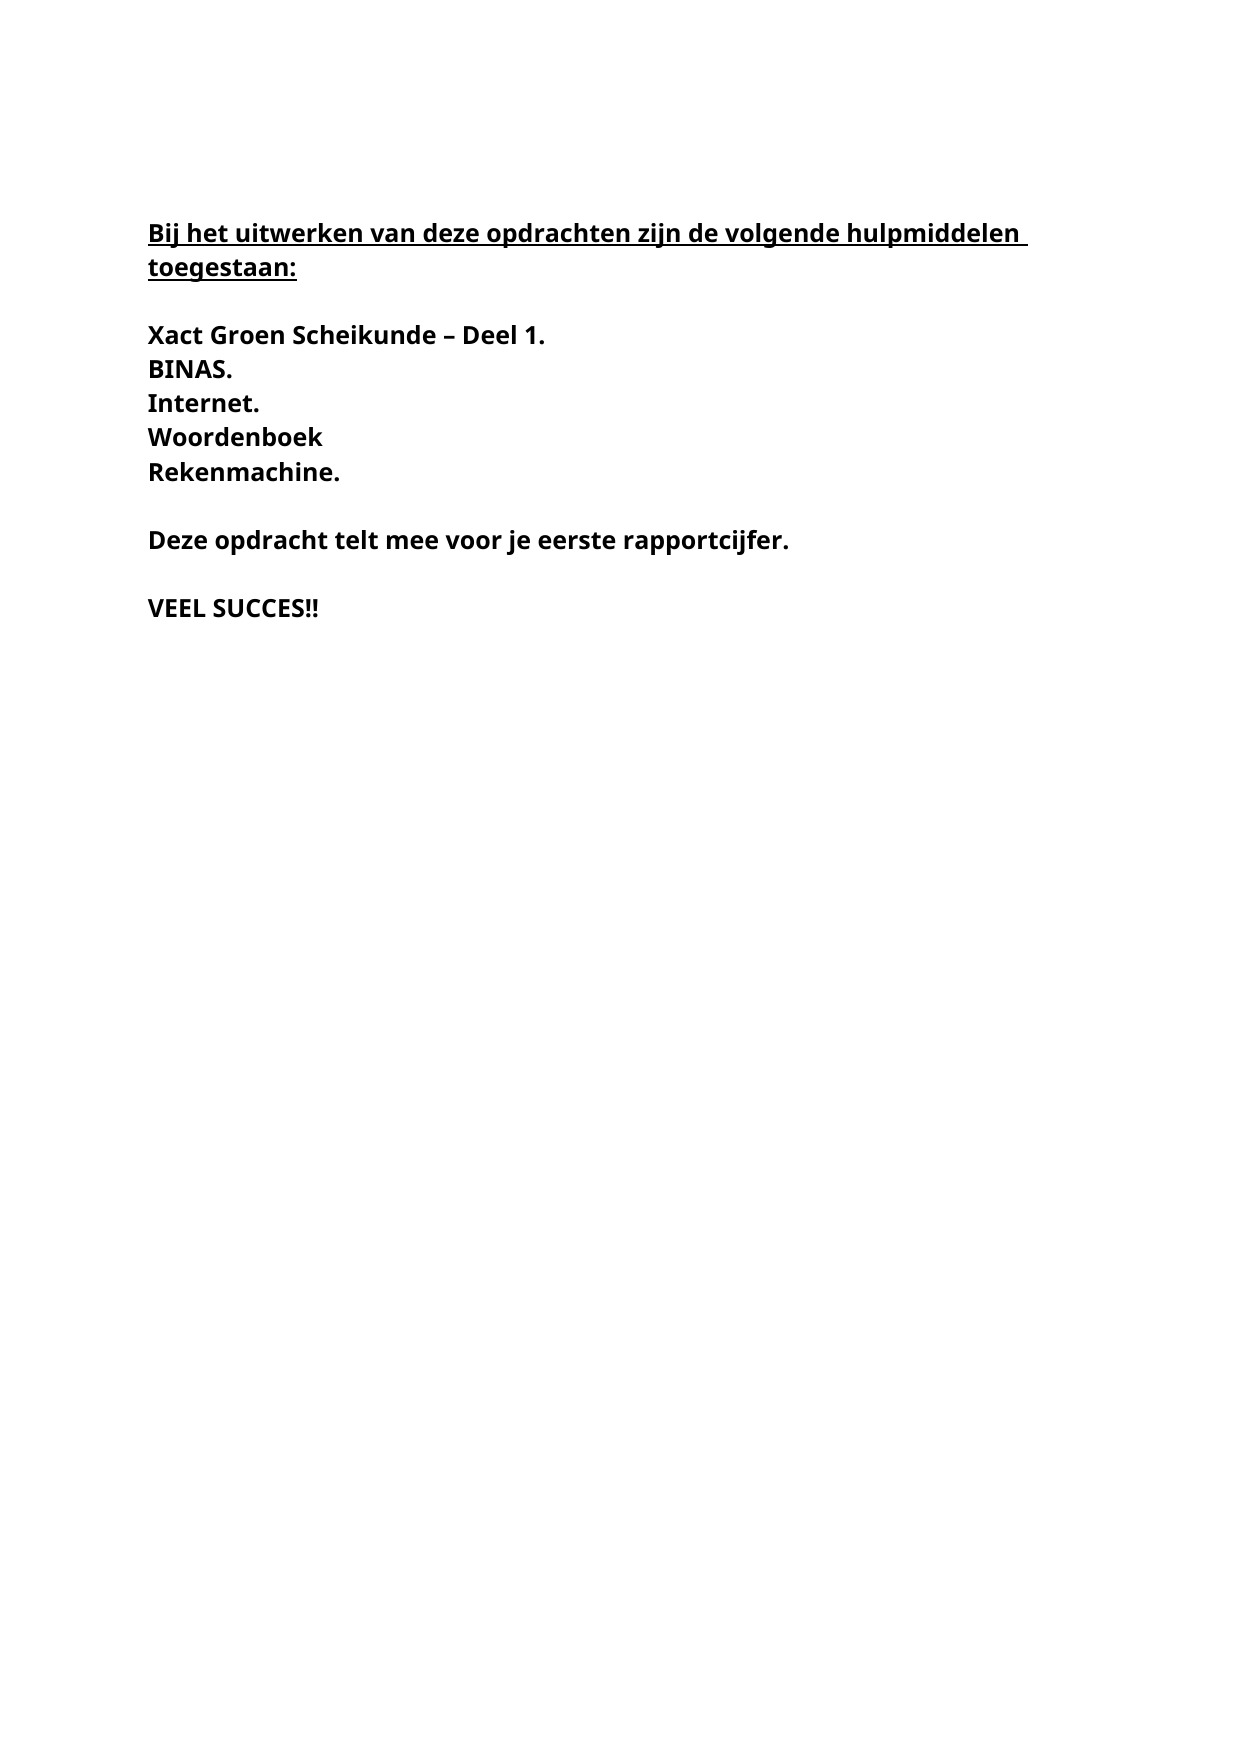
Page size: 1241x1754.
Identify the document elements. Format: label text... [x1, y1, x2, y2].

text BINAS. [148, 352, 1093, 386]
text Internet. [148, 386, 1093, 420]
text Bij het uitwerken van deze opdrachten zijn de volgende hulpmiddelen toegestaan: [148, 216, 1093, 284]
text Woordenboek [148, 420, 1093, 454]
text Deze opdracht telt mee voor je eerste rapportcijfer. [148, 522, 1093, 556]
text Rekenmachine. [148, 454, 1093, 488]
text Xact Groen Scheikunde – Deel 1. [148, 318, 1093, 352]
text VEEL SUCCES!! [148, 590, 1093, 624]
